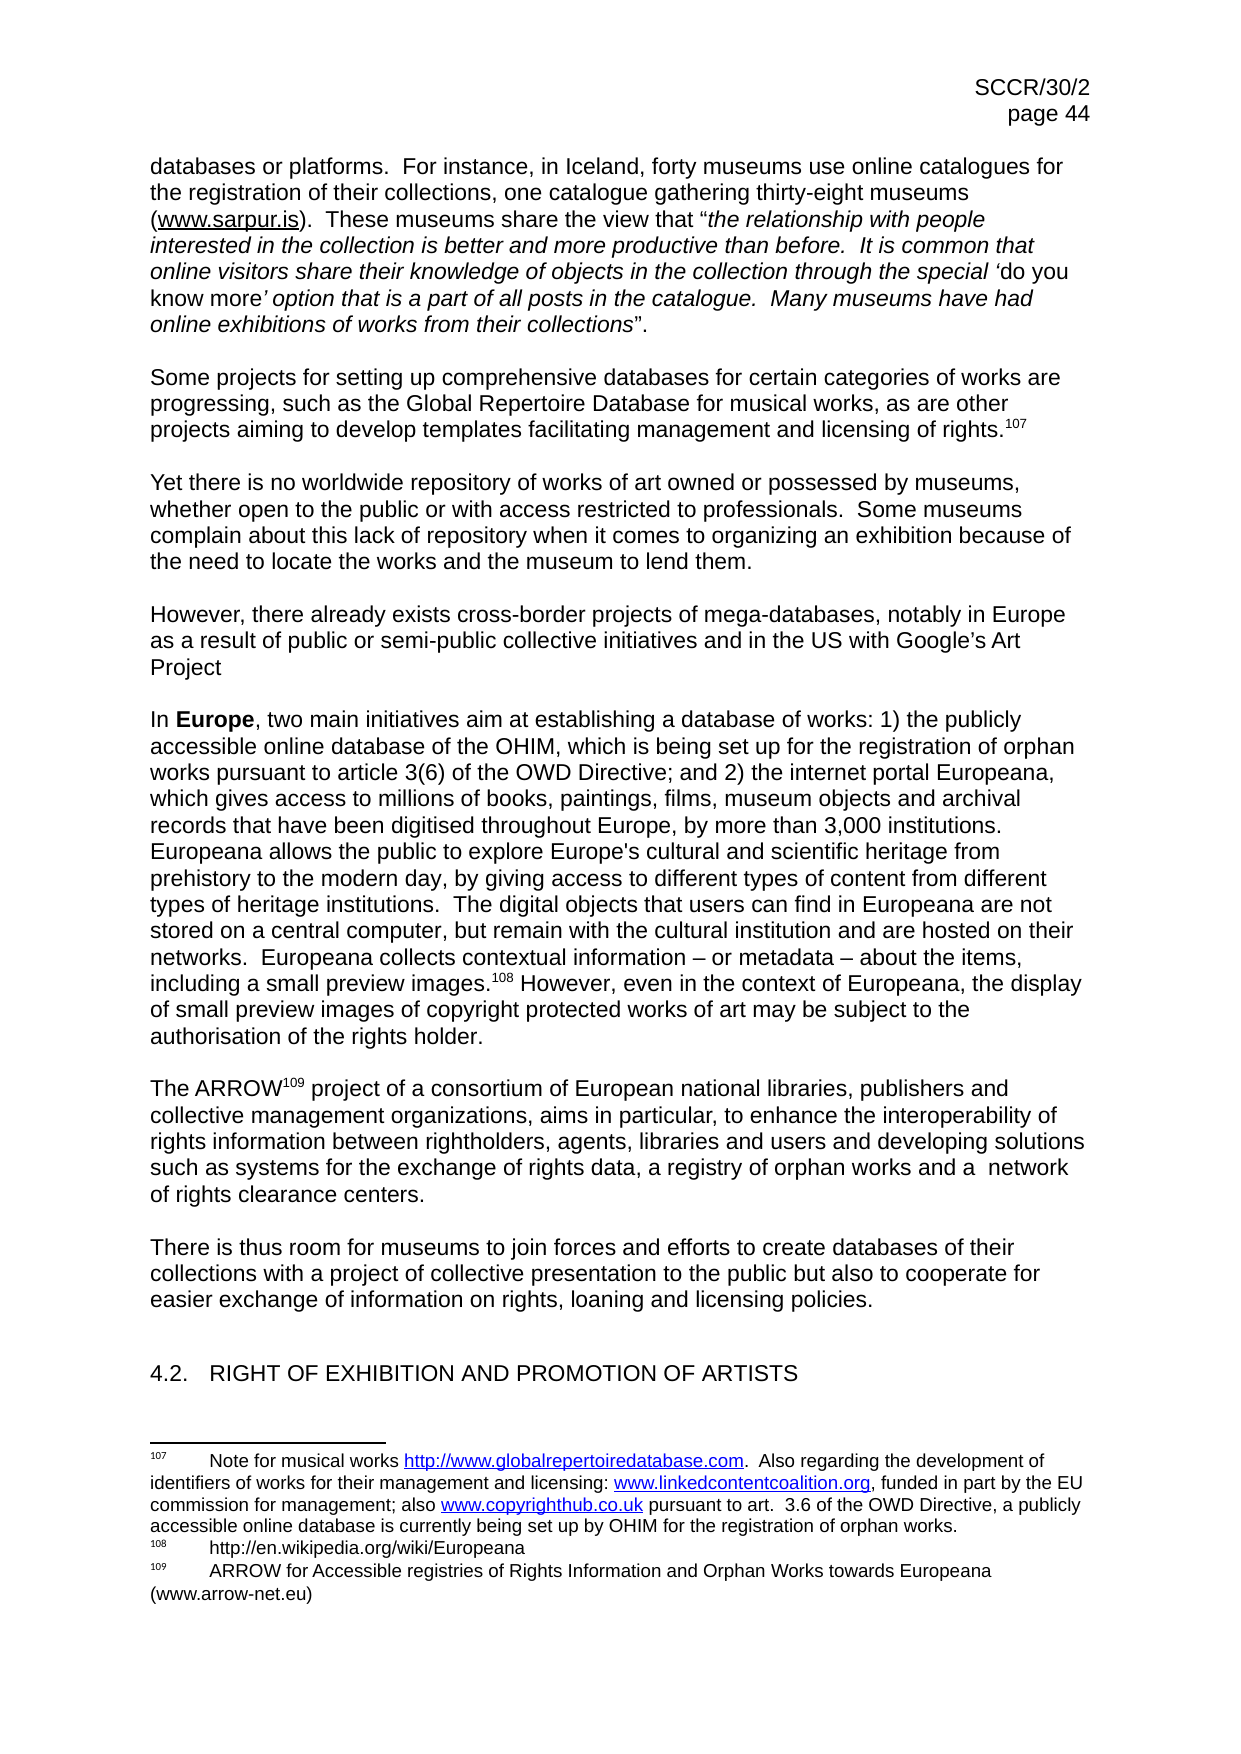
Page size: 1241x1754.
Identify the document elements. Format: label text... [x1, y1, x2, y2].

text The ARROW project of a consortium of European national libraries, publishers and collective management organizations, aims in particular, to enhance the interoperability of rights information between rightholders, agents, libraries and users and developing solutions such as systems for the exchange of rights data, a registry of orphan works and a network of rights clearance centers. [150, 1075, 1090, 1207]
text Some projects for setting up comprehensive databases for certain categories of works are progressing, such as the Global Repertoire Database for musical works, as are other projects aiming to develop templates facilitating management and licensing of rights. [150, 364, 1090, 443]
text There is thus room for museums to join forces and efforts to create databases of their collections with a project of collective presentation to the public but also to cooperate for easier exchange of information on rights, loaning and licensing policies. [150, 1233, 1090, 1312]
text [150, 153, 1090, 337]
subtitle Right of exhibition and promotion of artists [150, 1360, 1090, 1386]
text In Europe, two main initiatives aim at establishing a database of works: 1) the publicly accessible online database of the OHIM, which is being set up for the registration of orphan works pursuant to article 3(6) of the OWD Directive; and 2) the internet portal Europeana, which gives access to millions of books, paintings, films, museum objects and archival records that have been digitised throughout Europe, by more than 3,000 institutions. Europeana allows the public to explore Europe's cultural and scientific heritage from prehistory to the modern day, by giving access to different types of content from different types of heritage institutions. The digital objects that users can find in Europeana are not stored on a central computer, but remain with the cultural institution and are hosted on their networks. Europeana collects contextual information – or metadata – about the items, including a small preview images. However, even in the context of Europeana, the display of small preview images of copyright protected works of art may be subject to the authorisation of the rights holder. [150, 706, 1090, 1049]
text Yet there is no worldwide repository of works of art owned or possessed by museums, whether open to the public or with access restricted to professionals. Some museums complain about this lack of repository when it comes to organizing an exhibition because of the need to locate the works and the museum to lend them. [150, 469, 1090, 574]
text However, there already exists cross-border projects of mega-databases, notably in Europe as a result of public or semi-public collective initiatives and in the US with Google’s Art Project [150, 601, 1090, 680]
